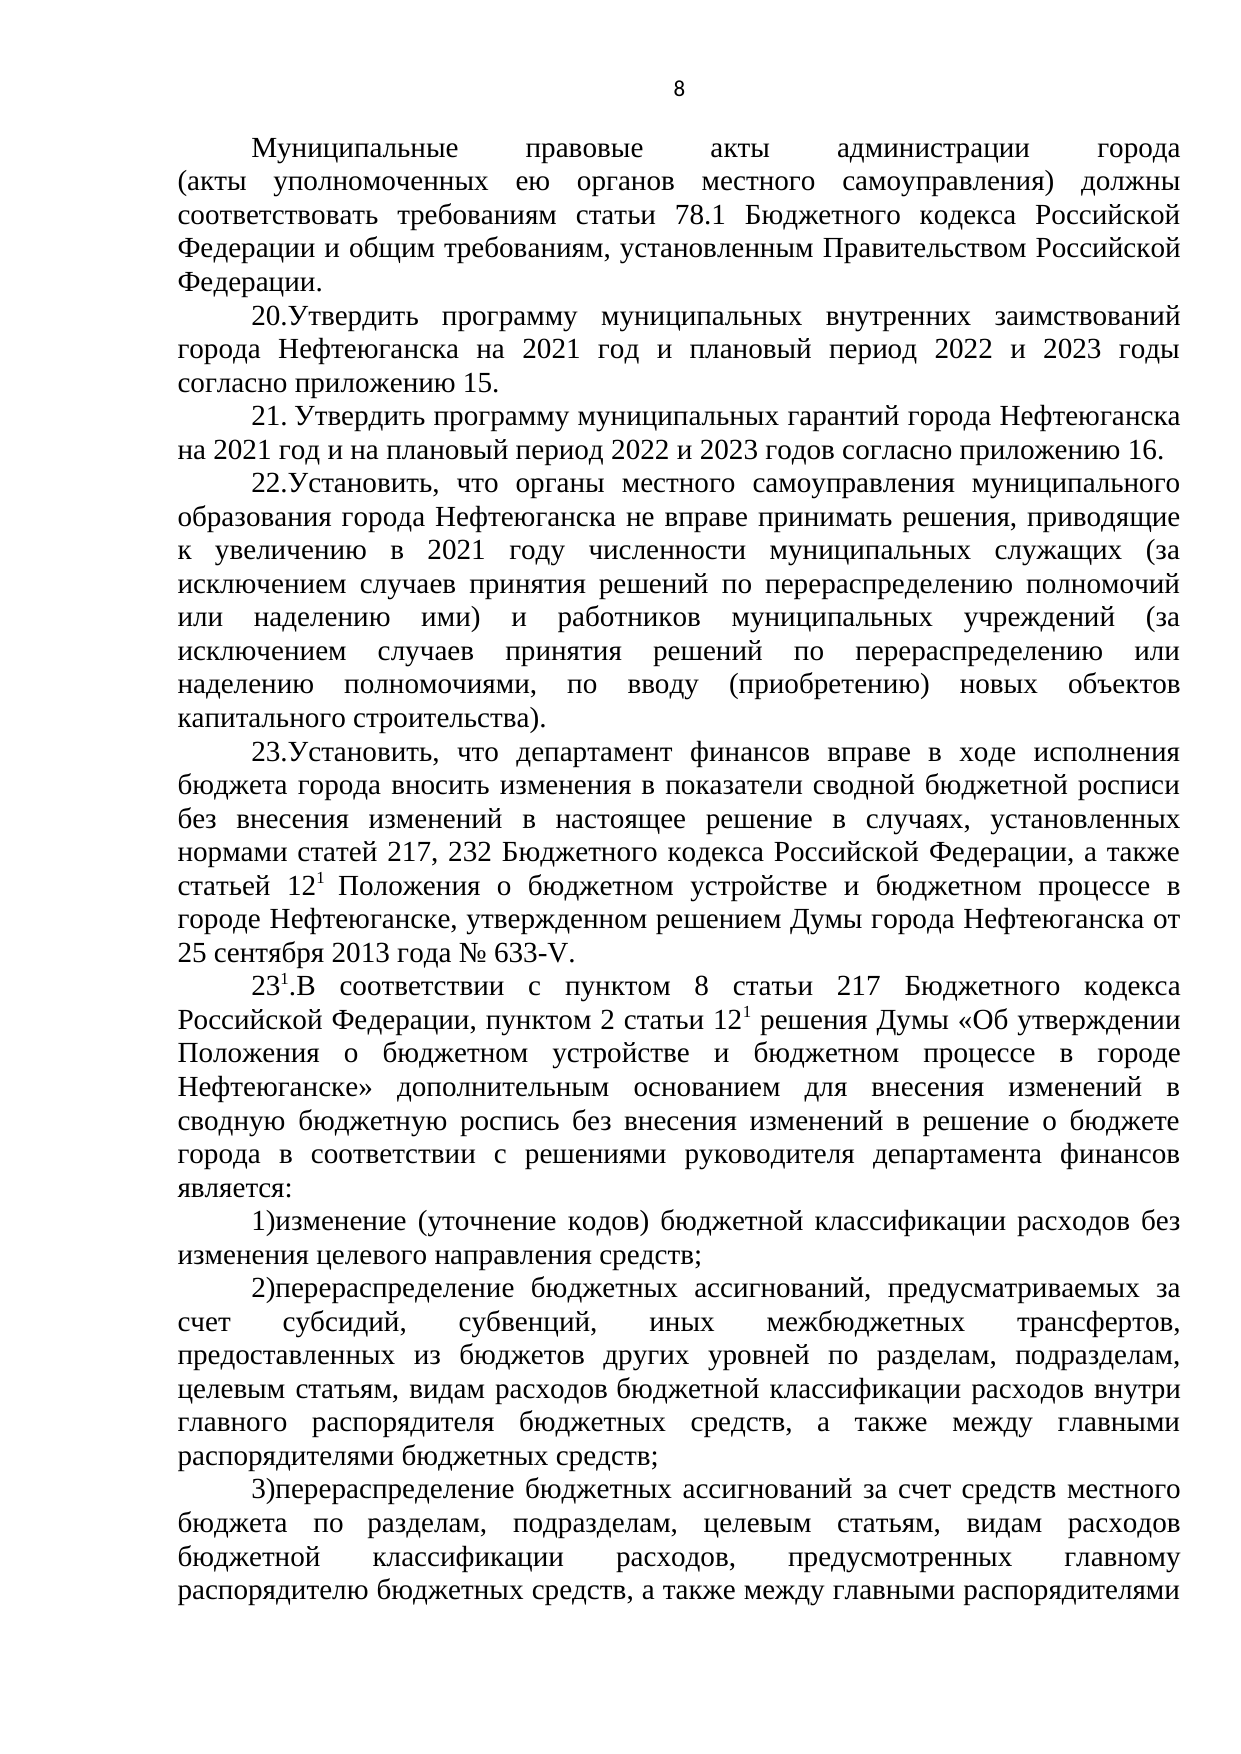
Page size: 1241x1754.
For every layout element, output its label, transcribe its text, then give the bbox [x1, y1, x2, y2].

text 21. Утвердить программу муниципальных гарантий города Нефтеюганска на 2021 год и на плановый период 2022 и 2023 годов согласно приложению 16. [177, 398, 1181, 465]
text 20.Утвердить программу муниципальных внутренних заимствований города Нефтеюганска на 2021 год и плановый период 2022 и 2023 годы согласно приложению 15. [177, 298, 1181, 398]
text 2)перераспределение бюджетных ассигнований, предусматриваемых за счет субсидий, субвенций, иных межбюджетных трансфертов, предоставленных из бюджетов других уровней по разделам, подразделам, целевым статьям, видам расходов бюджетной классификации расходов внутри главного распорядителя бюджетных средств, а также между главными распорядителями бюджетных средств; [177, 1270, 1181, 1472]
text 23.Установить, что департамент финансов вправе в ходе исполнения бюджета города вносить изменения в показатели сводной бюджетной росписи без внесения изменений в настоящее решение в случаях, установленных нормами статей 217, 232 Бюджетного кодекса Российской Федерации, а также статьей 121 Положения о бюджетном устройстве и бюджетном процессе в городе Нефтеюганске, утвержденном решением Думы города Нефтеюганска от 25 сентября 2013 года № 633-V. [177, 734, 1181, 968]
text Муниципальные правовые акты администрации города (акты уполномоченных ею органов местного самоуправления) должны соответствовать требованиям статьи 78.1 Бюджетного кодекса Российской Федерации и общим требованиям, установленным Правительством Российской Федерации. [177, 130, 1181, 298]
text 231.В соответствии с пунктом 8 статьи 217 Бюджетного кодекса Российской Федерации, пунктом 2 статьи 121 решения Думы «Об утверждении Положения о бюджетном устройстве и бюджетном процессе в городе Нефтеюганске» дополнительным основанием для внесения изменений в сводную бюджетную роспись без внесения изменений в решение о бюджете города в соответствии с решениями руководителя департамента финансов является: [177, 968, 1181, 1203]
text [177, 1472, 1181, 1606]
text 22.Установить, что органы местного самоуправления муниципального образования города Нефтеюганска не вправе принимать решения, приводящие к увеличению в 2021 году численности муниципальных служащих (за исключением случаев принятия решений по перераспределению полномочий или наделению ими) и работников муниципальных учреждений (за исключением случаев принятия решений по перераспределению или наделению полномочиями, по вводу (приобретению) новых объектов капитального строительства). [177, 465, 1181, 734]
text 1)изменение (уточнение кодов) бюджетной классификации расходов без изменения целевого направления средств; [177, 1203, 1181, 1270]
